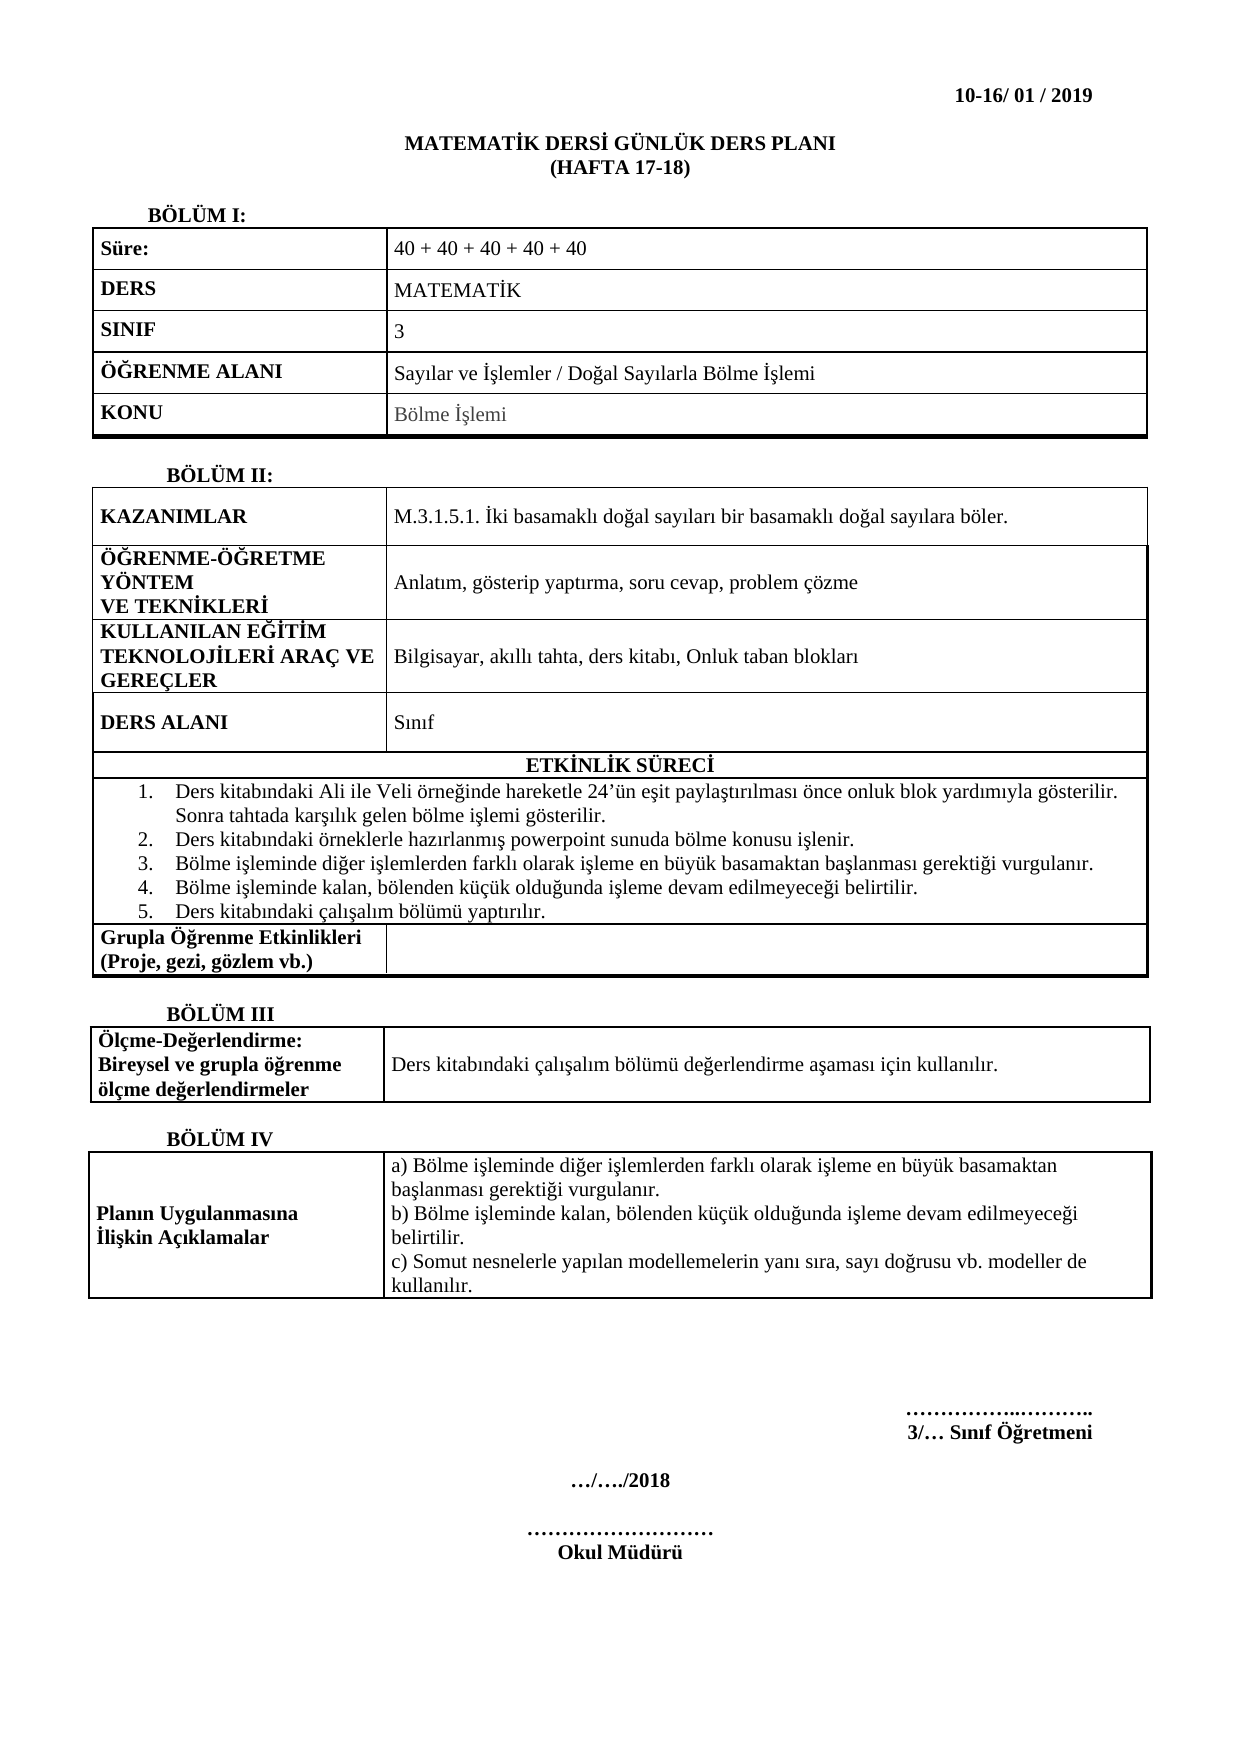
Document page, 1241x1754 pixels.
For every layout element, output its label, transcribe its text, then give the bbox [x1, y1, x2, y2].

table_header M.3.1.5.1. İki basamaklı doğal sayıları bir basamaklı doğal sayılara böler. [387, 488, 1147, 545]
table_cell KULLANILAN EĞİTİM TEKNOLOJİLERİ ARAÇ VE GEREÇLER [93, 620, 386, 692]
table_cell SINIF [94, 311, 386, 351]
table_header Ders kitabındaki çalışalım bölümü değerlendirme aşaması için kullanılır. [385, 1028, 1149, 1101]
table_cell Bilgisayar, akıllı tahta, ders kitabı, Onluk taban blokları [387, 620, 1146, 692]
table_cell Sayılar ve İşlemler / Doğal Sayılarla Bölme İşlemi [388, 353, 1146, 392]
table_cell Ders kitabındaki Ali ile Veli örneğinde hareketle 24’ün eşit paylaştırılması önce onluk blok yardımıyla gösterilir. Sonra tahtada karşılık gelen bölme işlemi gösterilir. Ders kitabındaki örneklerle hazırlanmış powerpoint sunuda bölme konusu işlenir. Bölme işleminde diğer işlemlerden farklı olarak işleme en büyük basamaktan başlanması gerektiği vurgulanır. Bölme işleminde kalan, bölenden küçük olduğunda işleme devam edilmeyeceği belirtilir. Ders kitabındaki çalışalım bölümü yaptırılır. [94, 779, 1146, 923]
table_cell 3 [388, 311, 1146, 351]
table_cell KONU [94, 394, 386, 434]
table_cell MATEMATİK [388, 270, 1146, 310]
table_header 40 + 40 + 40 + 40 + 40 [388, 229, 1146, 268]
table_cell ETKİNLİK SÜRECİ [94, 753, 1146, 777]
text ……………..……….. [148, 1396, 1092, 1419]
table_header Ölçme-Değerlendirme: Bireysel ve grupla öğrenme ölçme değerlendirmeler [92, 1028, 383, 1101]
table_header Planın Uygulanmasına İlişkin Açıklamalar [90, 1153, 383, 1297]
table_cell Bölme İşlemi [388, 394, 1146, 434]
text (HAFTA 17-18) [148, 155, 1092, 179]
text MATEMATİK DERSİ GÜNLÜK DERS PLANI [148, 131, 1092, 155]
text ……………………… [148, 1516, 1092, 1540]
text 3/… Sınıf Öğretmeni [148, 1419, 1092, 1444]
text BÖLÜM II: [148, 463, 1092, 487]
table_cell Anlatım, gösterip yaptırma, soru cevap, problem çözme [387, 546, 1146, 618]
table_cell DERS ALANI [94, 693, 386, 751]
table_header Süre: [94, 229, 386, 268]
table_cell Sınıf [387, 693, 1146, 751]
table_cell DERS [94, 270, 386, 310]
table_cell ÖĞRENME ALANI [94, 353, 386, 392]
table_cell [387, 925, 1146, 973]
text Okul Müdürü [148, 1540, 1092, 1564]
text …/…./2018 [148, 1468, 1092, 1492]
subtitle BÖLÜM III [148, 1002, 1092, 1026]
table_cell ÖĞRENME-ÖĞRETME YÖNTEM VE TEKNİKLERİ [93, 546, 386, 618]
table_header KAZANIMLAR [93, 488, 386, 545]
text BÖLÜM I: [148, 203, 1092, 227]
subtitle BÖLÜM IV [148, 1127, 1092, 1151]
table_header a) Bölme işleminde diğer işlemlerden farklı olarak işleme en büyük basamaktan başlanması gerektiği vurgulanır. b) Bölme işleminde kalan, bölenden küçük olduğunda işleme devam edilmeyeceği belirtilir. c) Somut nesnelerle yapılan modellemelerin yanı sıra, sayı doğrusu vb. modeller de kullanılır. [385, 1153, 1150, 1297]
table_cell Grupla Öğrenme Etkinlikleri (Proje, gezi, gözlem vb.) [94, 925, 386, 973]
text 10-16/ 01 / 2019 [148, 83, 1092, 107]
